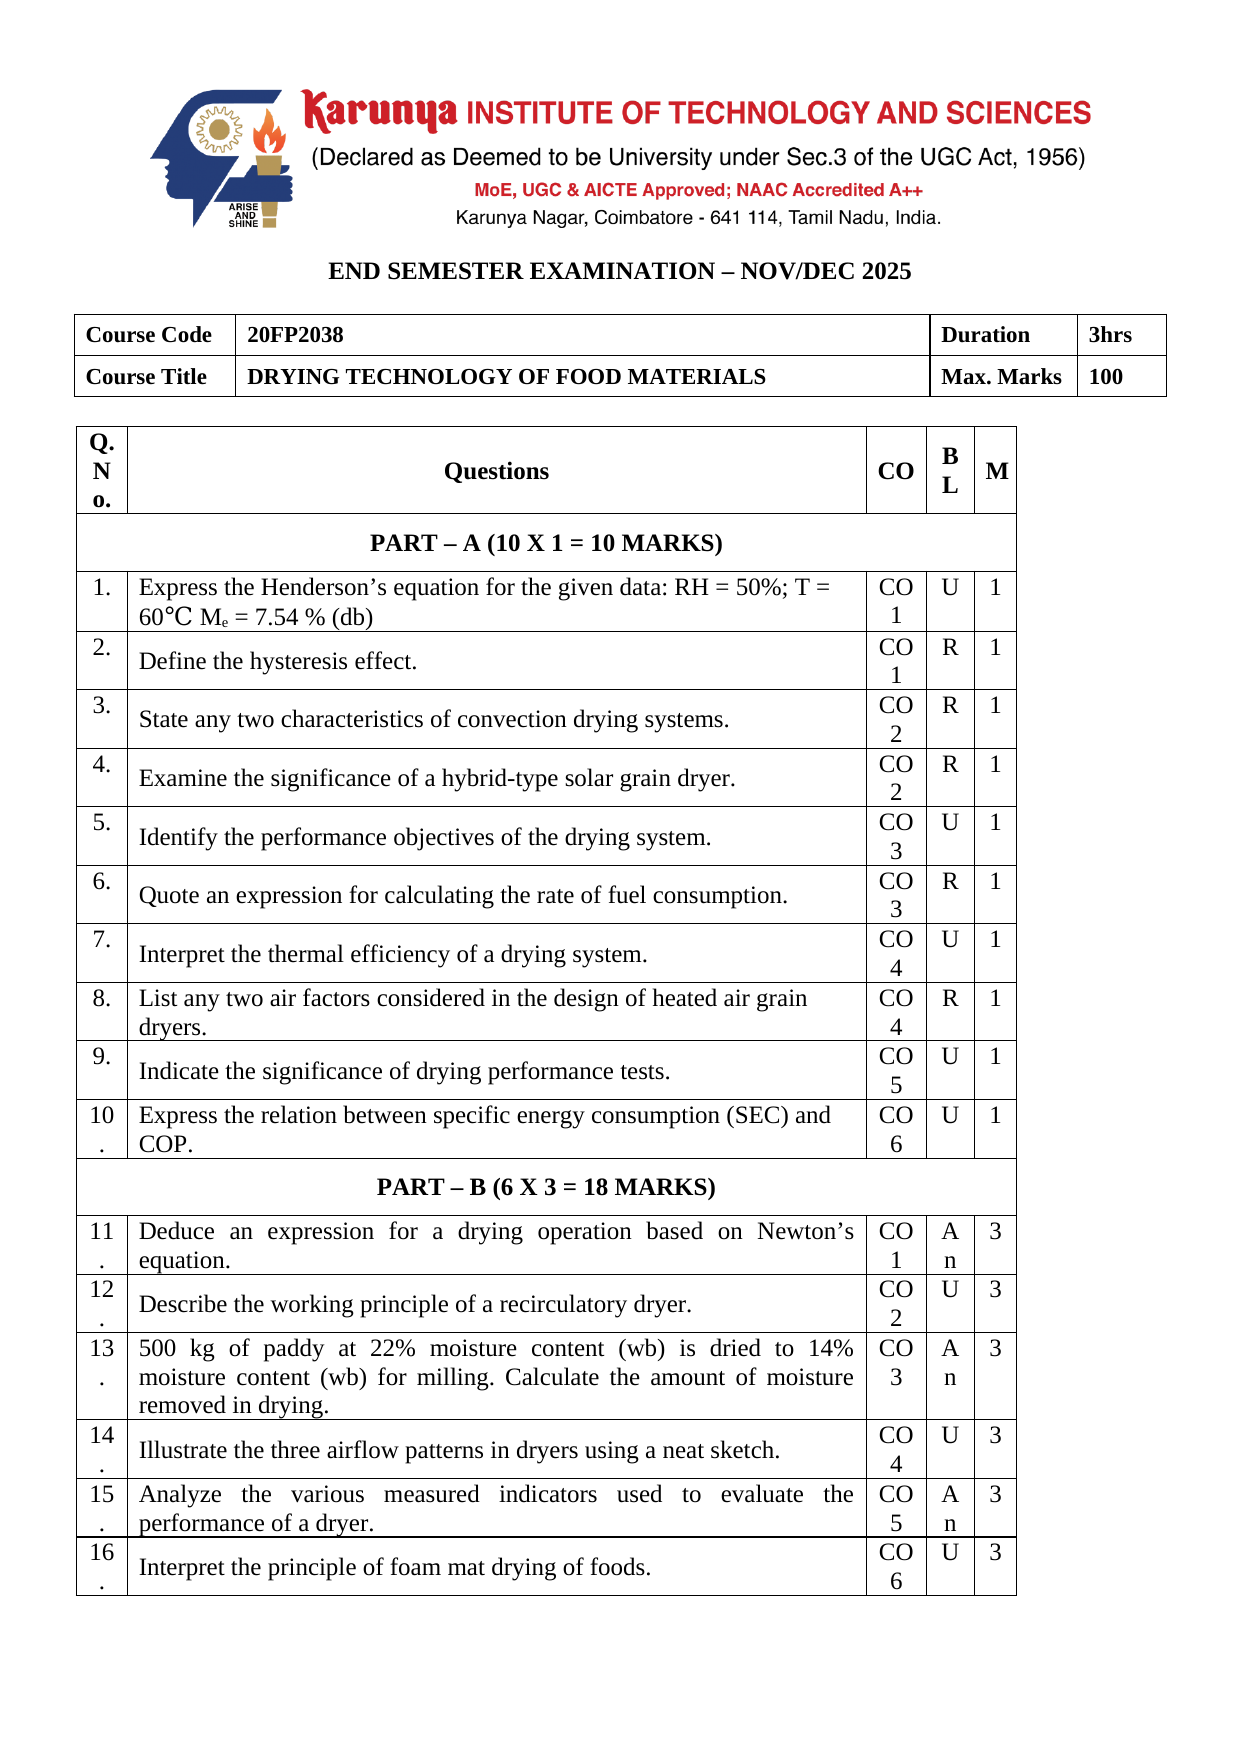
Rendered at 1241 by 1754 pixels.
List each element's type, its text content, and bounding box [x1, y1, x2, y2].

table_cell Identify the performance objectives of the drying system. [128, 807, 866, 865]
table_cell CO4 [867, 924, 926, 982]
table_cell CO6 [867, 1538, 926, 1595]
table_cell R [927, 983, 974, 1040]
table_cell An [927, 1479, 974, 1536]
table_cell CO5 [867, 1479, 926, 1536]
table_cell 1. [77, 572, 127, 631]
table_header 3hrs [1078, 315, 1166, 355]
table_cell 4. [77, 749, 127, 806]
table_cell CO1 [867, 632, 926, 689]
table_header Duration [931, 315, 1077, 355]
table_cell 1 [975, 572, 1016, 631]
table_cell CO2 [867, 690, 926, 748]
table_cell 3 [975, 1275, 1016, 1332]
table_cell Interpret the principle of foam mat drying of foods. [128, 1538, 866, 1595]
table_cell State any two characteristics of convection drying systems. [128, 690, 866, 748]
table_cell CO4 [867, 983, 926, 1040]
table_header Q. No. [77, 427, 127, 513]
table_cell 100 [1078, 356, 1166, 396]
text END SEMESTER EXAMINATION – NOV/DEC 2025 [150, 256, 1090, 285]
table_cell CO5 [867, 1041, 926, 1099]
table_cell DRYING TECHNOLOGY OF FOOD MATERIALS [236, 356, 929, 396]
table_cell 1 [975, 1100, 1016, 1157]
table_header BL [927, 427, 974, 513]
table_cell Analyze the various measured indicators used to evaluate the performance of a dryer. [128, 1479, 866, 1536]
table_cell 3 [975, 1216, 1016, 1273]
table_cell 11. [77, 1216, 127, 1273]
table_cell 6. [77, 866, 127, 923]
table_cell CO3 [867, 866, 926, 923]
table_cell 15. [77, 1479, 127, 1536]
table_cell 7. [77, 924, 127, 982]
table_cell U [927, 572, 974, 631]
table_cell 1 [975, 632, 1016, 689]
table_cell CO2 [867, 1275, 926, 1332]
table_cell 1 [975, 807, 1016, 865]
table_cell 3 [975, 1479, 1016, 1536]
table_cell U [927, 1100, 974, 1157]
table_cell 1 [975, 749, 1016, 806]
table_cell CO3 [867, 807, 926, 865]
table_cell U [927, 807, 974, 865]
table_cell PART – B (6 X 3 = 18 MARKS) [77, 1159, 1016, 1215]
table_cell 8. [77, 983, 127, 1040]
table_cell R [927, 749, 974, 806]
table_cell PART – A (10 X 1 = 10 MARKS) [77, 514, 1016, 571]
table_cell 1 [975, 866, 1016, 923]
table_header Course Code [75, 315, 235, 355]
table_cell Deduce an expression for a drying operation based on Newton’s equation. [128, 1216, 866, 1273]
table_header M [975, 427, 1016, 513]
table_cell U [927, 924, 974, 982]
table_cell Indicate the significance of drying performance tests. [128, 1041, 866, 1099]
table_cell 1 [975, 983, 1016, 1040]
table_cell CO2 [867, 749, 926, 806]
table_cell 1 [975, 1041, 1016, 1099]
table_cell Express the relation between specific energy consumption (SEC) and COP. [128, 1100, 866, 1157]
table_cell Define the hysteresis effect. [128, 632, 866, 689]
table_cell R [927, 632, 974, 689]
table_cell CO4 [867, 1420, 926, 1478]
table_cell 1 [975, 690, 1016, 748]
table_cell Interpret the thermal efficiency of a drying system. [128, 924, 866, 982]
table_cell CO1 [867, 1216, 926, 1273]
table_cell R [927, 866, 974, 923]
table_cell 9. [77, 1041, 127, 1099]
table_cell 5. [77, 807, 127, 865]
table_cell U [927, 1041, 974, 1099]
table_cell Describe the working principle of a recirculatory dryer. [128, 1275, 866, 1332]
table_cell CO1 [867, 572, 926, 631]
table_cell 3 [975, 1333, 1016, 1419]
table_cell Quote an expression for calculating the rate of fuel consumption. [128, 866, 866, 923]
table_cell 13. [77, 1333, 127, 1419]
table_cell 3 [975, 1420, 1016, 1478]
table_header Questions [128, 427, 866, 513]
table_cell List any two air factors considered in the design of heated air grain dryers. [128, 983, 866, 1040]
table_cell 3 [975, 1538, 1016, 1595]
table_cell 10. [77, 1100, 127, 1157]
table_cell U [927, 1275, 974, 1332]
table_cell U [927, 1420, 974, 1478]
table_cell 2. [77, 632, 127, 689]
table_cell 1 [975, 924, 1016, 982]
table_cell CO6 [867, 1100, 926, 1157]
table_header 20FP2038 [236, 315, 929, 355]
table_cell An [927, 1216, 974, 1273]
table_cell 12. [77, 1275, 127, 1332]
table_cell Express the Henderson’s equation for the given data: RH = 50%; T = 60℃ Me = 7.54 % (db) [128, 572, 866, 631]
picture [150, 89, 1091, 228]
table_cell U [927, 1538, 974, 1595]
table_header CO [867, 427, 926, 513]
table_cell CO3 [867, 1333, 926, 1419]
table_cell 16. [77, 1538, 127, 1595]
table_cell R [927, 690, 974, 748]
table_cell Examine the significance of a hybrid-type solar grain dryer. [128, 749, 866, 806]
table_cell Course Title [75, 356, 235, 396]
table_cell 500 kg of paddy at 22% moisture content (wb) is dried to 14% moisture content (wb) for milling. Calculate the amount of moisture removed in drying. [128, 1333, 866, 1419]
table_cell 3. [77, 690, 127, 748]
table_cell An [927, 1333, 974, 1419]
table_cell Illustrate the three airflow patterns in dryers using a neat sketch. [128, 1420, 866, 1478]
table_cell 14. [77, 1420, 127, 1478]
table_cell Max. Marks [931, 356, 1077, 396]
